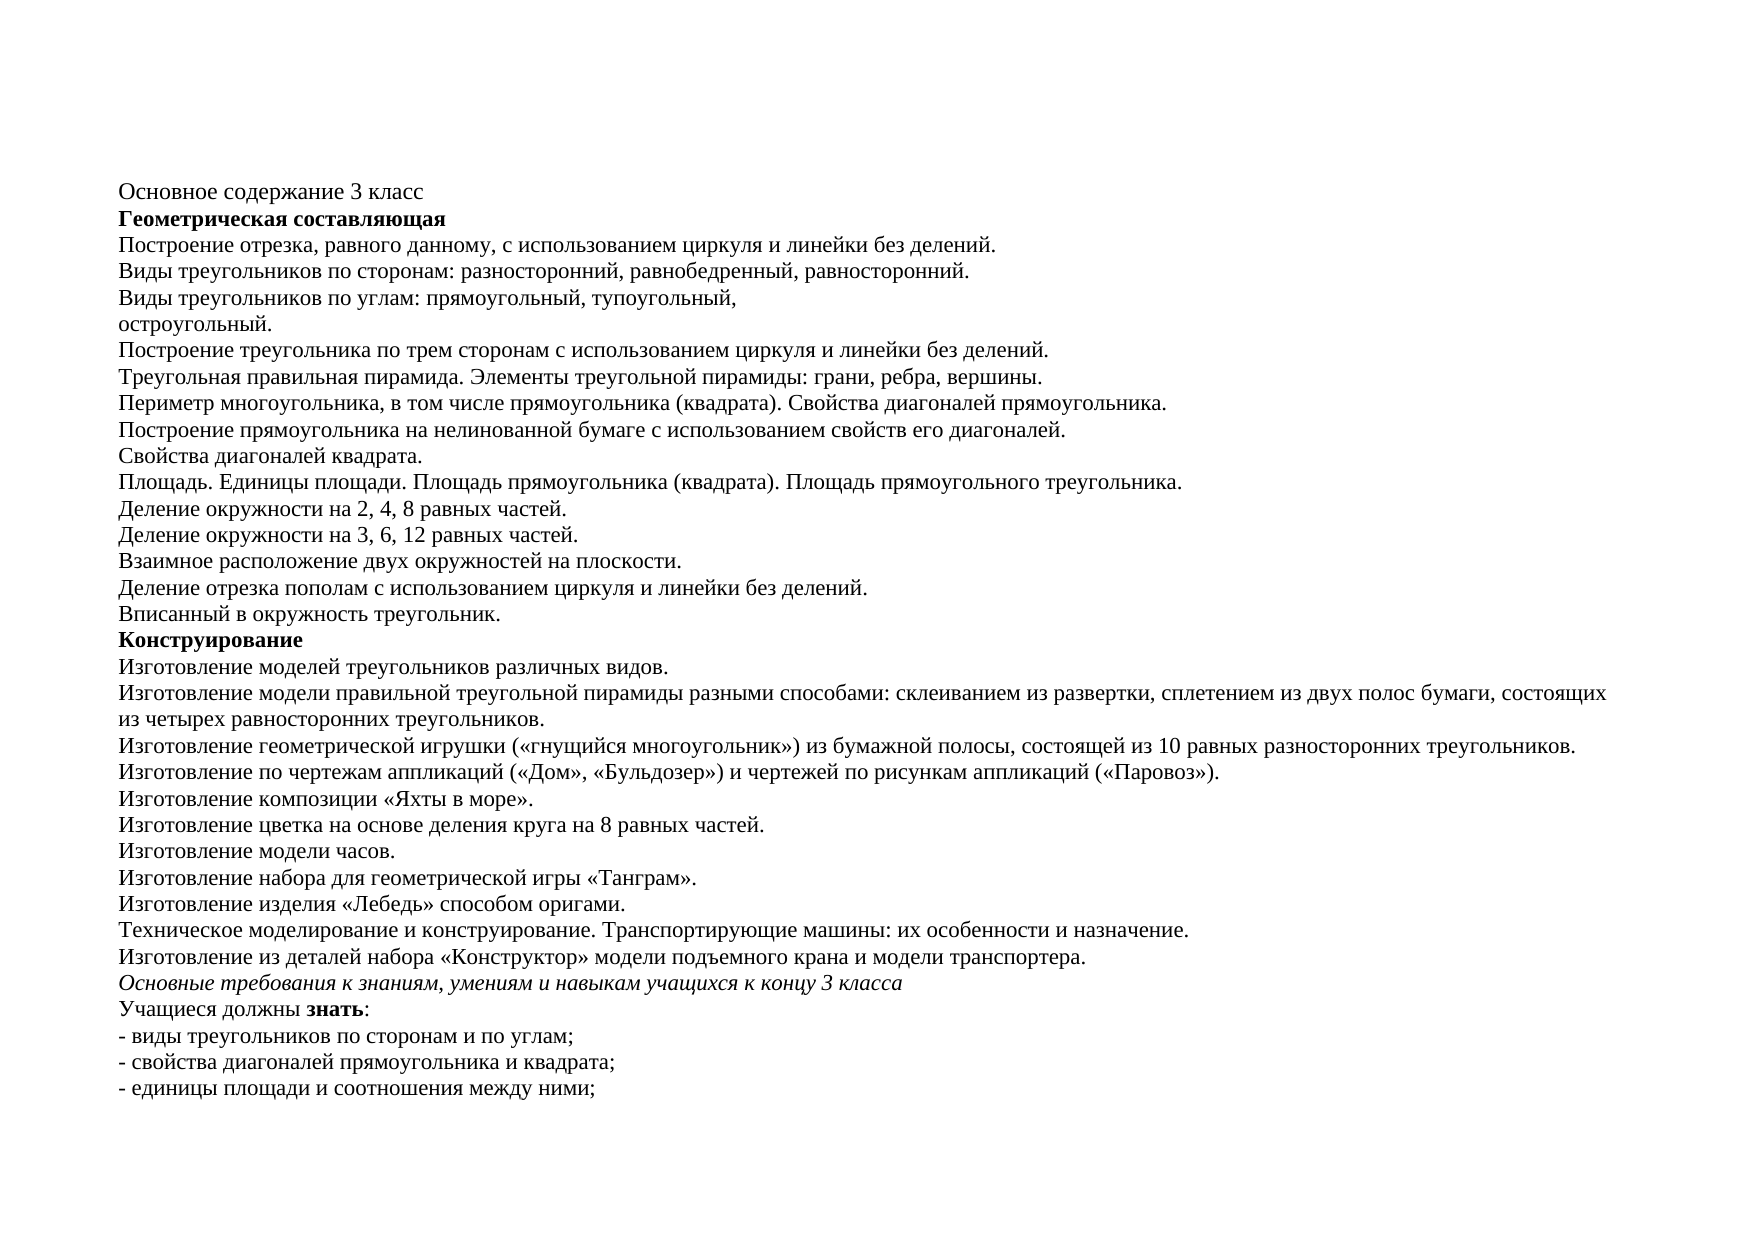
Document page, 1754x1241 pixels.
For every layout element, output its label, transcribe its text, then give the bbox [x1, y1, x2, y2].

text Изготовление модели правильной треугольной пирамиды разными способами: склеиванием из развертки, сплетением из двух полос бумаги, состоящих из четырех равносторонних треугольников. [118, 679, 1636, 732]
text Изготовление из деталей набора «Конструктор» модели подъемного крана и модели транспортера. [118, 943, 1636, 969]
text Изготовление композиции «Яхты в море». [118, 784, 1636, 811]
text Площадь. Единицы площади. Площадь прямоугольника (квадрата). Площадь прямоугольного треугольника. [118, 468, 1636, 495]
text Изготовление модели часов. [118, 837, 1636, 864]
text Учащиеся должны знать: [118, 995, 1636, 1022]
text Взаимное расположение двух окружностей на плоскости. [118, 547, 1636, 574]
text Деление окружности на 2, 4, 8 равных частей. [118, 495, 1636, 521]
text Построение прямоугольника на нелинованной бумаге с использованием свойств его диагоналей. [118, 416, 1636, 442]
text Изготовление набора для геометрической игры «Танграм». [118, 864, 1636, 890]
text Основные требования к знаниям, умениям и навыкам учащихся к концу 3 класса [118, 969, 1636, 995]
text Изготовление геометрической игрушки («гнущийся многоугольник») из бумажной полосы, состоящей из 10 равных разносторонних треугольников. [118, 732, 1636, 758]
text Деление отрезка пополам с использованием циркуля и линейки без делений. [118, 574, 1636, 600]
text Конструирование [118, 626, 1636, 653]
text Основное содержание 3 класс [118, 177, 1636, 205]
text Периметр многоугольника, в том числе прямоугольника (квадрата). Свойства диагоналей прямоугольника. [118, 389, 1636, 416]
text Виды треугольников по сторонам: разносторонний, равнобедренный, равносторонний. [118, 257, 1636, 284]
text Деление окружности на 3, 6, 12 равных частей. [118, 521, 1636, 547]
text Техническое моделирование и конструирование. Транспортирующие машины: их особенности и назначение. [118, 916, 1636, 943]
text - единицы площади и соотношения между ними; [118, 1074, 1636, 1101]
text Изготовление моделей треугольников различных видов. [118, 653, 1636, 679]
text Вписанный в окружность треугольник. [118, 600, 1636, 626]
text Свойства диагоналей квадрата. [118, 442, 1636, 468]
text Изготовление изделия «Лебедь» способом оригами. [118, 890, 1636, 916]
text Изготовление цветка на основе деления круга на 8 равных частей. [118, 811, 1636, 837]
text Треугольная правильная пирамида. Элементы треугольной пирамиды: грани, ребра, вершины. [118, 363, 1636, 389]
text Построение отрезка, равного данному, с использованием циркуля и линейки без делений. [118, 231, 1636, 257]
text остроугольный. [118, 310, 1636, 337]
text Геометрическая составляющая [118, 205, 1636, 231]
text - виды треугольников по сторонам и по углам; [118, 1022, 1636, 1048]
text Виды треугольников по углам: прямоугольный, тупоугольный, [118, 284, 1636, 310]
text - свойства диагоналей прямоугольника и квадрата; [118, 1048, 1636, 1074]
text Построение треугольника по трем сторонам с использованием циркуля и линейки без делений. [118, 337, 1636, 363]
text Изготовление по чертежам аппликаций («Дом», «Бульдозер») и чертежей по рисункам аппликаций («Паровоз»). [118, 758, 1636, 784]
